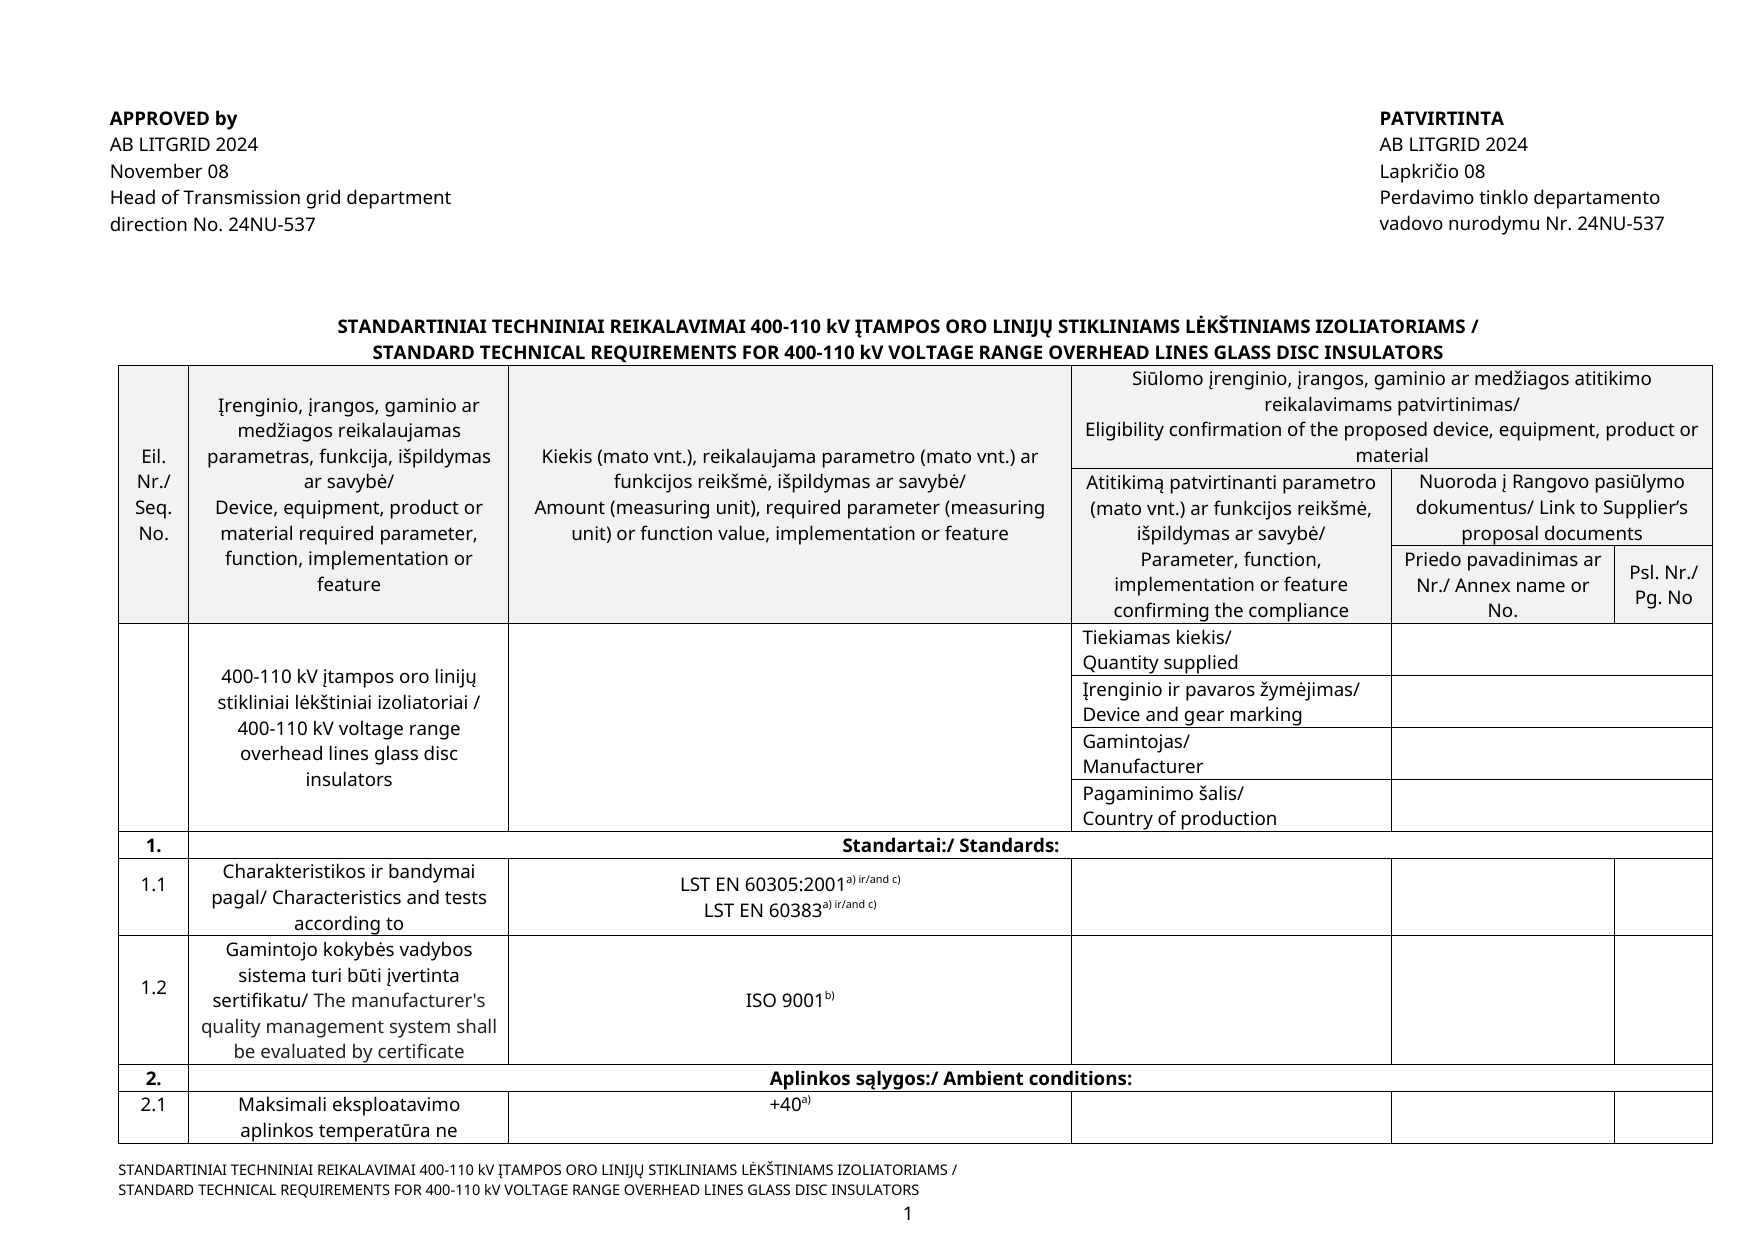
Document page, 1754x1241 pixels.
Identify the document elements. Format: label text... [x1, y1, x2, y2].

text STANDARTINIAI TECHNINIAI REIKALAVIMAI 400-110 kV ĮTAMPOS ORO LINIJŲ STIKLINIAMS LĖKŠTINIAMS IZOLIATORIAMS / [118, 313, 1698, 339]
table_cell Atitikimą patvirtinanti parametro (mato vnt.) ar funkcijos reikšmė, išpildymas ar savybė/ Parameter, function, implementation or feature confirming the compliance [1072, 469, 1391, 623]
table_cell [1392, 859, 1614, 935]
table_cell Gamintojo kokybės vadybos sistema turi būti įvertinta sertifikatu/ The manufacturer's quality management system shall be evaluated by certificate [189, 936, 508, 1064]
table_cell Gamintojas/ Manufacturer [1072, 728, 1391, 779]
table_cell [1392, 1092, 1614, 1143]
table_cell [119, 1092, 188, 1143]
table_cell +40a) [509, 1092, 1071, 1143]
table_cell Nuoroda į Rangovo pasiūlymo dokumentus/ Link to Supplier’s proposal documents [1392, 469, 1712, 545]
table_cell [119, 936, 188, 1064]
table_cell [1392, 676, 1712, 727]
table_cell [1072, 936, 1391, 1064]
table_cell [1392, 936, 1614, 1064]
table_cell [1615, 859, 1712, 935]
table_cell Įrenginio ir pavaros žymėjimas/ Device and gear marking [1072, 676, 1391, 727]
table_header PATVIRTINTA [1368, 106, 1708, 131]
table_cell 400-110 kV įtampos oro linijų stikliniai lėkštiniai izoliatoriai / 400-110 kV voltage range overhead lines glass disc insulators [189, 624, 508, 831]
table_cell Maksimali eksploatavimo aplinkos temperatūra ne žemesnė kaip/ Highest operating ambient temperature shall be not less than, 0C [189, 1092, 508, 1143]
table_cell Pagaminimo šalis/ Country of production [1072, 780, 1391, 831]
table_cell ISO 9001b) [509, 936, 1071, 1064]
table_cell [1615, 1092, 1712, 1143]
table_cell [1072, 1092, 1391, 1143]
table_cell 2. [119, 1065, 188, 1091]
table_cell Charakteristikos ir bandymai pagal/ Characteristics and tests according to [189, 859, 508, 935]
text STANDARD TECHNICAL REQUIREMENTS FOR 400-110 kV VOLTAGE RANGE OVERHEAD LINES GLASS DISC INSULATORS [118, 339, 1698, 364]
table_cell Psl. Nr./ Pg. No [1615, 546, 1712, 623]
table_header APPROVED by [98, 106, 1368, 131]
table_header Eil. Nr./ Seq. No. [119, 366, 188, 623]
table_cell [119, 624, 188, 831]
table_header Kiekis (mato vnt.), reikalaujama parametro (mato vnt.) ar funkcijos reikšmė, išpildymas ar savybė/ Amount (measuring unit), required parameter (measuring unit) or function value, implementation or feature [509, 366, 1071, 623]
table_header Įrenginio, įrangos, gaminio ar medžiagos reikalaujamas parametras, funkcija, išpildymas ar savybė/ Device, equipment, product or material required parameter, function, implementation or feature [189, 366, 508, 623]
table_cell LST EN 60305:2001a) ir/and c) LST EN 60383a) ir/and c) [509, 859, 1071, 935]
table_cell Tiekiamas kiekis/ Quantity supplied [1072, 624, 1391, 675]
table_cell Priedo pavadinimas ar Nr./ Annex name or No. [1392, 546, 1614, 623]
table_cell [1072, 859, 1391, 935]
table_cell [1615, 936, 1712, 1064]
table_cell [1392, 728, 1712, 779]
table_cell AB LITGRID 2024 November 08 Head of Transmission grid department direction No. 24NU-537 [98, 131, 1368, 237]
table_cell [509, 624, 1071, 831]
table_cell [1392, 780, 1712, 831]
table_cell [119, 859, 188, 935]
table_header Siūlomo įrenginio, įrangos, gaminio ar medžiagos atitikimo reikalavimams patvirtinimas/ Eligibility confirmation of the proposed device, equipment, product or material [1072, 366, 1712, 468]
table_cell 1. [119, 832, 188, 858]
table_cell Standartai:/ Standards: [189, 832, 1712, 858]
table_cell [1392, 624, 1712, 675]
table_cell Aplinkos sąlygos:/ Ambient conditions: [189, 1065, 1712, 1091]
table_cell AB LITGRID 2024 Lapkričio 08 Perdavimo tinklo departamento vadovo nurodymu Nr. 24NU-537 [1368, 131, 1708, 237]
